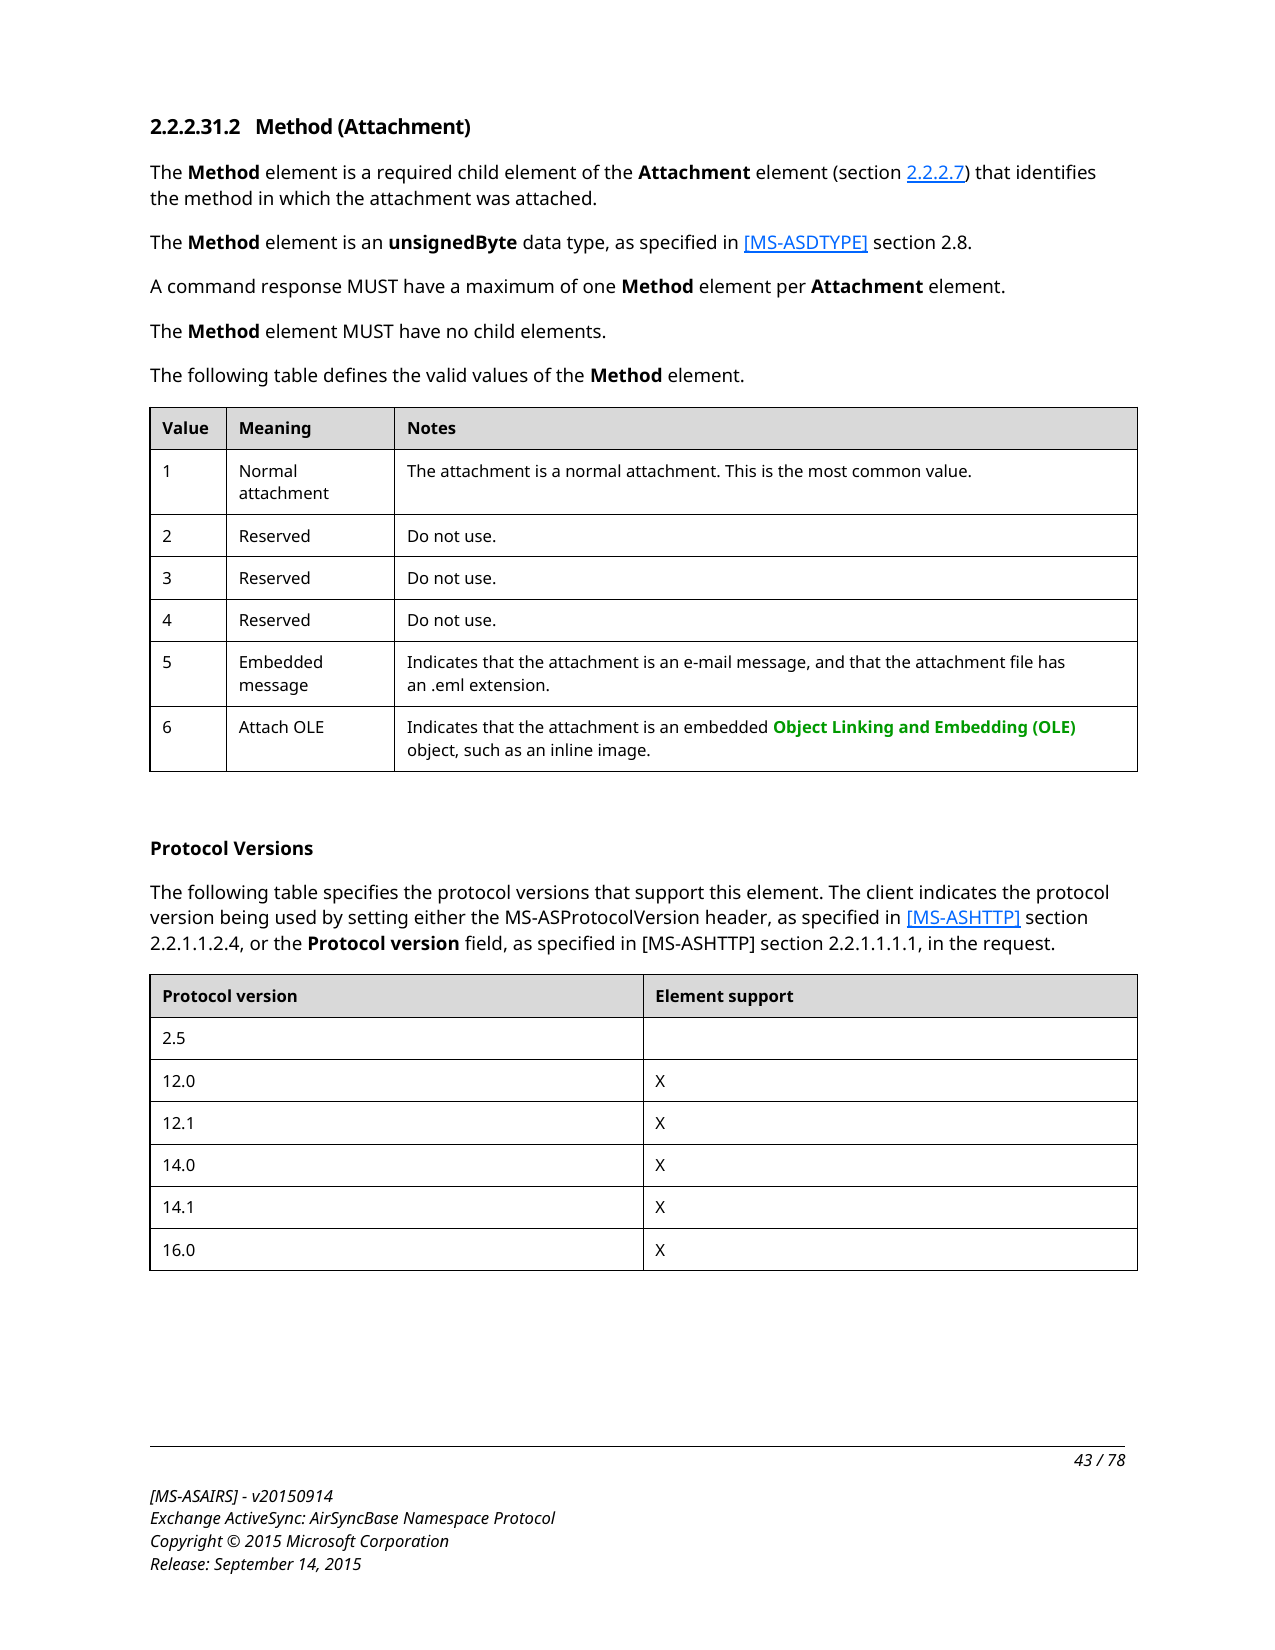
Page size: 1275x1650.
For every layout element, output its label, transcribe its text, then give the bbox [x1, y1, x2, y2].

table_cell Do not use. [395, 600, 1137, 641]
text Protocol Versions [150, 835, 1125, 860]
table_cell Reserved [227, 600, 394, 641]
table_cell 12.0 [151, 1060, 643, 1101]
table_cell 2.5 [151, 1018, 643, 1059]
subtitle Method (Attachment) [150, 112, 1125, 141]
table_header Notes [395, 408, 1137, 449]
table_cell Reserved [227, 557, 394, 598]
table_header Protocol version [151, 975, 643, 1017]
table_header Value [151, 408, 226, 449]
table_cell 1 [151, 450, 226, 514]
table_cell 4 [151, 600, 226, 641]
table_cell Normal attachment [227, 450, 394, 514]
table_cell X [644, 1145, 1137, 1186]
table_cell 6 [151, 707, 226, 771]
table_header Element support [644, 975, 1137, 1017]
table_cell Indicates that the attachment is an embedded Object Linking and Embedding (OLE) object, such as an inline image. [395, 707, 1137, 771]
table_header Meaning [227, 408, 394, 449]
table_cell X [644, 1060, 1137, 1101]
table_cell 14.1 [151, 1187, 643, 1228]
text The Method element is a required child element of the Attachment element (section 2.2.2.7) that identifies the method in which the attachment was attached. [150, 160, 1125, 211]
table_cell 5 [151, 642, 226, 706]
table_cell Attach OLE [227, 707, 394, 771]
text The Method element MUST have no child elements. [150, 318, 1125, 343]
table_cell 16.0 [151, 1229, 643, 1270]
table_cell 12.1 [151, 1102, 643, 1143]
table_cell X [644, 1187, 1137, 1228]
text The Method element is an unsignedByte data type, as specified in [MS-ASDTYPE] section 2.8. [150, 229, 1125, 255]
table_cell X [644, 1102, 1137, 1143]
table_cell [644, 1018, 1137, 1059]
table_cell Do not use. [395, 557, 1137, 598]
table_cell Reserved [227, 515, 394, 556]
table_cell 2 [151, 515, 226, 556]
table_cell Indicates that the attachment is an e-mail message, and that the attachment file has an .eml extension. [395, 642, 1137, 706]
table_cell The attachment is a normal attachment. This is the most common value. [395, 450, 1137, 514]
table_cell Do not use. [395, 515, 1137, 556]
table_cell 3 [151, 557, 226, 598]
table_cell 14.0 [151, 1145, 643, 1186]
text A command response MUST have a maximum of one Method element per Attachment element. [150, 274, 1125, 299]
text The following table defines the valid values of the Method element. [150, 362, 1125, 388]
table_cell X [644, 1229, 1137, 1270]
text The following table specifies the protocol versions that support this element. The client indicates the protocol version being used by setting either the MS-ASProtocolVersion header, as specified in [MS-ASHTTP] section 2.2.1.1.2.4, or the Protocol version field, as specified in [MS-ASHTTP] section 2.2.1.1.1.1, in the request. [150, 879, 1125, 956]
table_cell Embedded message [227, 642, 394, 706]
